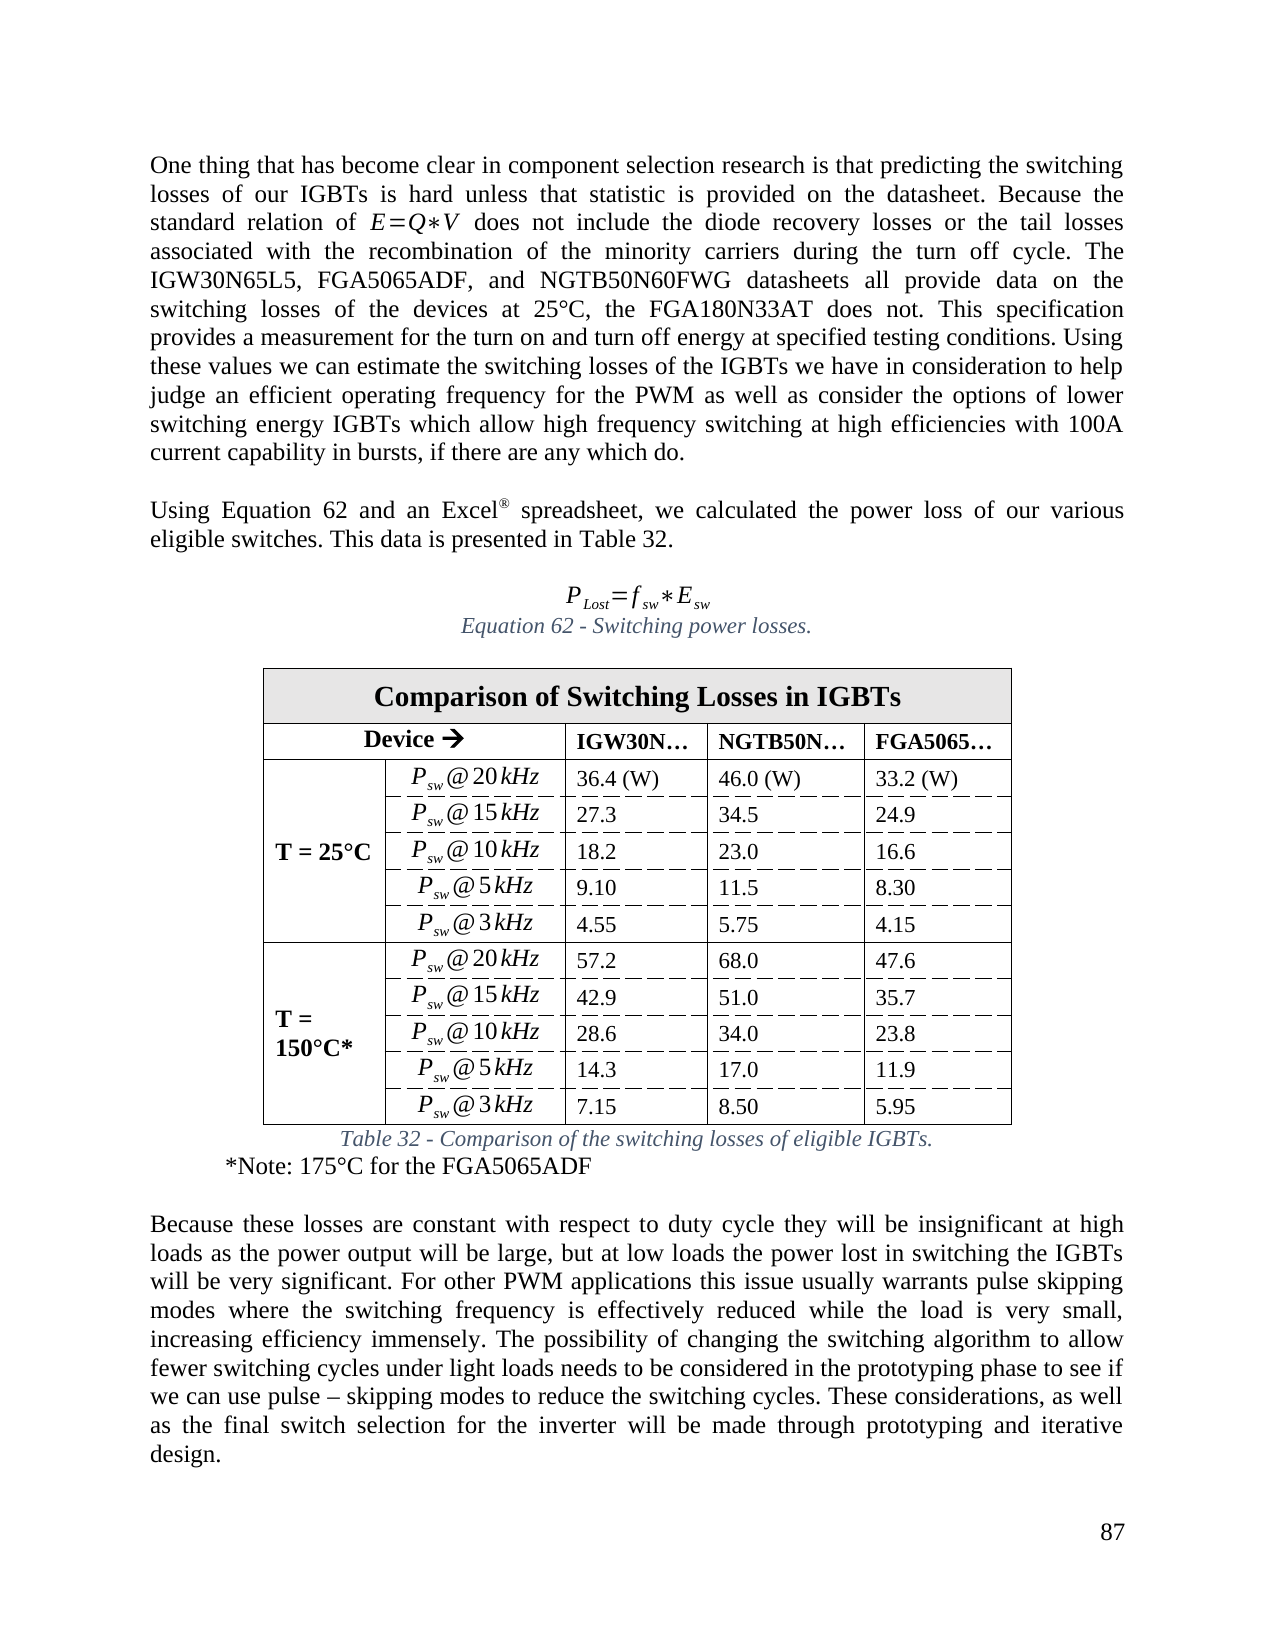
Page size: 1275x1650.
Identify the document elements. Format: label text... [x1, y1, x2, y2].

table_cell 16.6 [865, 832, 1011, 869]
table_header Comparison of Switching Losses in IGBTs [264, 669, 1011, 723]
text Table 32 - Comparison of the switching losses of eligible IGBTs. [150, 1125, 1125, 1151]
table_cell [386, 978, 565, 1014]
table_cell 34.0 [708, 1015, 864, 1051]
table_cell [386, 832, 565, 869]
table_cell 24.9 [865, 796, 1011, 832]
table_cell 5.95 [865, 1088, 1011, 1124]
table_cell 17.0 [708, 1051, 864, 1087]
table_cell 35.7 [865, 978, 1011, 1014]
text Because these losses are constant with respect to duty cycle they will be insignificant at high loads as the power output will be large, but at low loads the power lost in switching the IGBTs will be very significant. For other PWM applications this issue usually warrants pulse skipping modes where the switching frequency is effectively reduced while the load is very small, increasing efficiency immensely. The possibility of changing the switching algorithm to allow fewer switching cycles under light loads needs to be considered in the prototyping phase to see if we can use pulse – skipping modes to reduce the switching cycles. These considerations, as well as the final switch selection for the inverter will be made through prototyping and iterative design. [150, 1209, 1125, 1468]
table_cell 4.55 [566, 905, 707, 942]
table_cell [386, 796, 565, 832]
table_cell 68.0 [708, 943, 864, 978]
table_cell 5.75 [708, 905, 864, 942]
table_cell T = 150°C* [264, 943, 385, 1124]
table_cell 33.2 (W) [865, 760, 1011, 796]
text One thing that has become clear in component selection research is that predicting the switching losses of our IGBTs is hard unless that statistic is provided on the datasheet. Because the standard relation of does not include the diode recovery losses or the tail losses associated with the recombination of the minority carriers during the turn off cycle. The IGW30N65L5, FGA5065ADF, and NGTB50N60FWG datasheets all provide data on the switching losses of the devices at 25°C, the FGA180N33AT does not. This specification provides a measurement for the turn on and turn off energy at specified testing conditions. Using these values we can estimate the switching losses of the IGBTs we have in consideration to help judge an efficient operating frequency for the PWM as well as consider the options of lower switching energy IGBTs which allow high frequency switching at high efficiencies with 100A current capability in bursts, if there are any which do. [150, 150, 1125, 466]
table_cell 23.0 [708, 832, 864, 869]
table_cell 27.3 [566, 796, 707, 832]
table_cell 14.3 [566, 1051, 707, 1087]
table_cell 47.6 [865, 943, 1011, 978]
table_cell 18.2 [566, 832, 707, 869]
table_cell 28.6 [566, 1015, 707, 1051]
table_cell [386, 1015, 565, 1051]
table_cell 11.5 [708, 869, 864, 905]
table_cell 36.4 (W) [566, 760, 707, 796]
table_cell 57.2 [566, 943, 707, 978]
text Equation 62 - Switching power losses. [150, 613, 1125, 639]
table_cell Device [264, 724, 565, 759]
text *Note: 175°C for the FGA5065ADF [150, 1151, 1125, 1180]
text Using Equation 62 and an Excel® spreadsheet, we calculated the power loss of our various eligible switches. This data is presented in Table 32. [150, 495, 1125, 552]
table_cell [386, 905, 565, 942]
table_cell 8.30 [865, 869, 1011, 905]
table_cell 46.0 (W) [708, 760, 864, 796]
table_cell [386, 1088, 565, 1124]
table_cell 9.10 [566, 869, 707, 905]
table_cell [386, 1051, 565, 1087]
table_cell [386, 869, 565, 905]
table_cell 51.0 [708, 978, 864, 1014]
table_cell [386, 943, 565, 978]
table_cell 7.15 [566, 1088, 707, 1124]
table_cell NGTB50N… [708, 724, 864, 759]
table_cell 8.50 [708, 1088, 864, 1124]
table_cell [386, 760, 565, 796]
table_cell 23.8 [865, 1015, 1011, 1051]
table_cell 11.9 [865, 1051, 1011, 1087]
table_cell IGW30N… [566, 724, 707, 759]
table_cell T = 25°C [264, 760, 385, 942]
table_cell FGA5065… [865, 724, 1011, 759]
table_cell 42.9 [566, 978, 707, 1014]
table_cell 4.15 [865, 905, 1011, 942]
table_cell 34.5 [708, 796, 864, 832]
